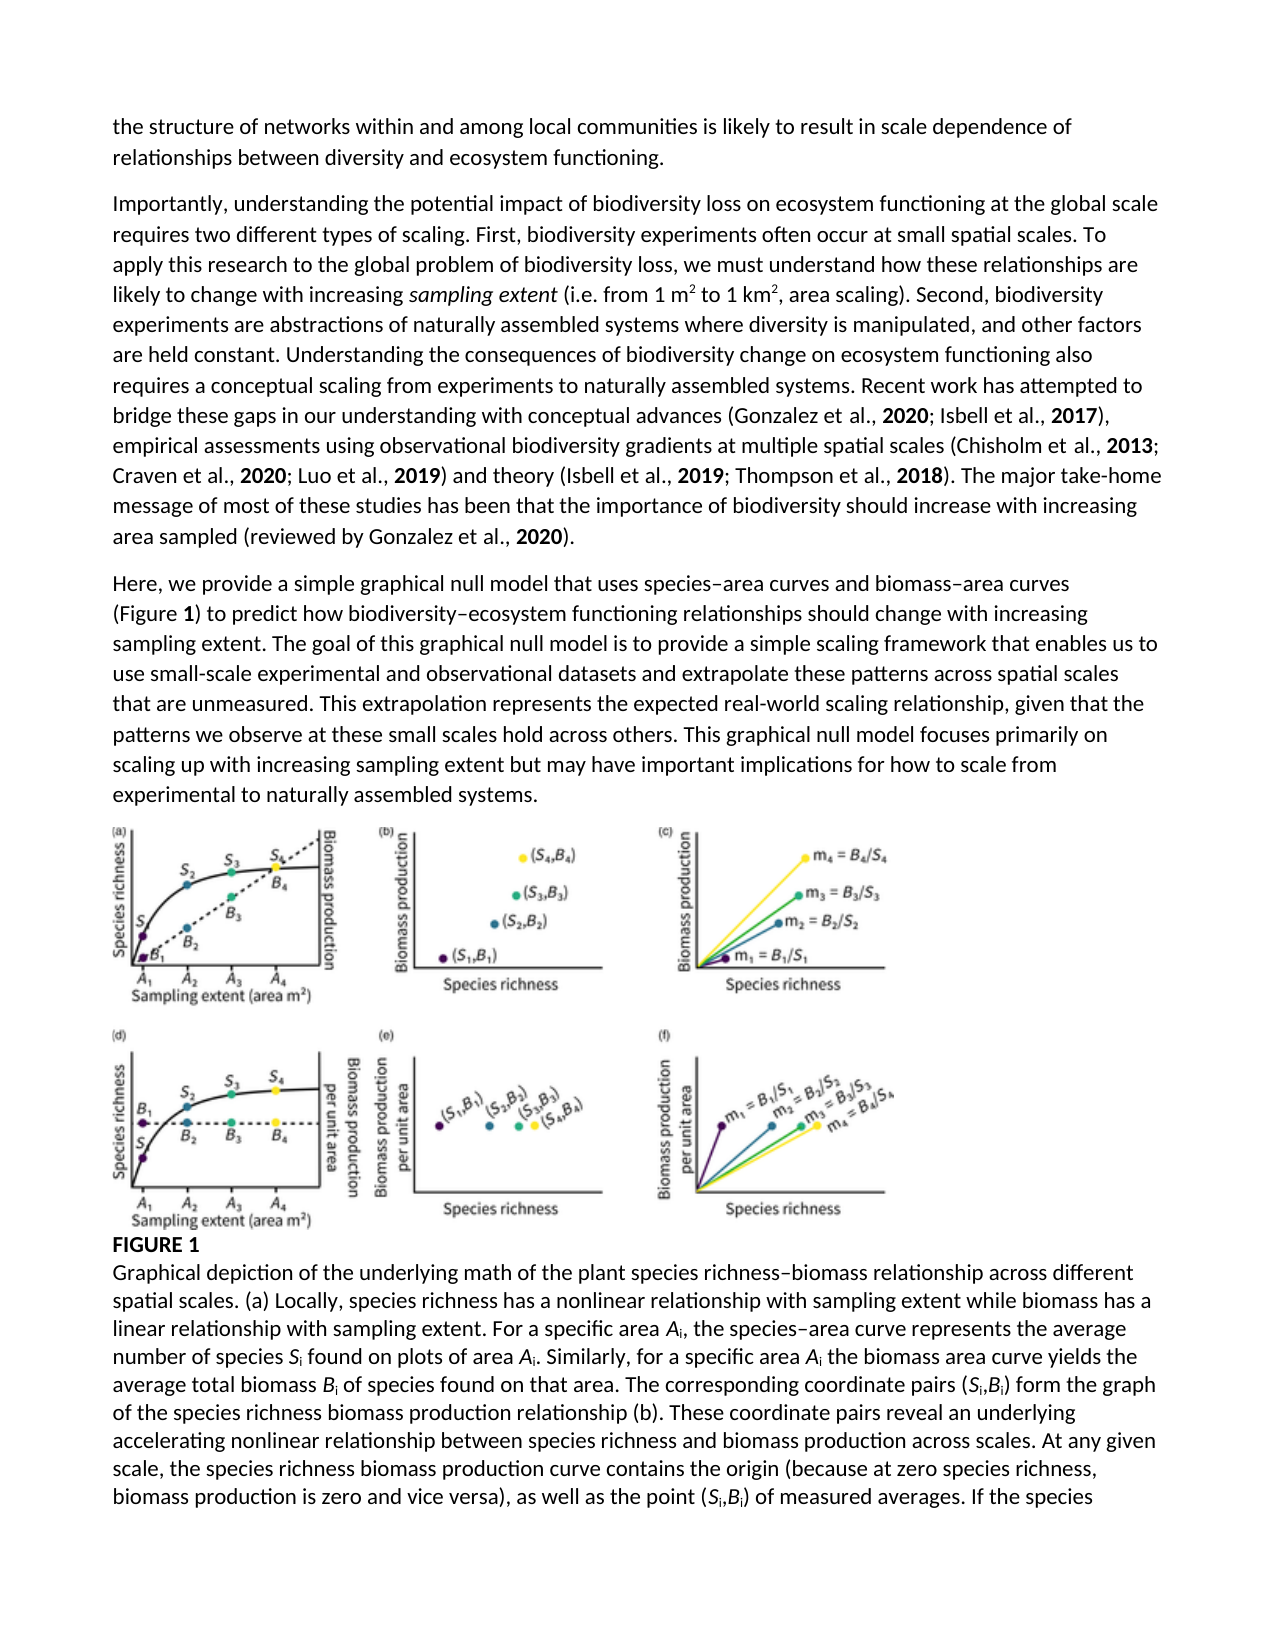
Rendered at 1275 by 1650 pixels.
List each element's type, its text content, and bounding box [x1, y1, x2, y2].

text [112, 112, 1162, 171]
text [112, 1258, 1162, 1510]
picture [112, 827, 894, 1230]
text FIGURE 1 [112, 1230, 1162, 1258]
text Importantly, understanding the potential impact of biodiversity loss on ecosystem functioning at the global scale requires two different types of scaling. First, biodiversity experiments often occur at small spatial scales. To apply this research to the global problem of biodiversity loss, we must understand how these relationships are likely to change with increasing sampling extent (i.e. from 1 m2 to 1 km2, area scaling). Second, biodiversity experiments are abstractions of naturally assembled systems where diversity is manipulated, and other factors are held constant. Understanding the consequences of biodiversity change on ecosystem functioning also requires a conceptual scaling from experiments to naturally assembled systems. Recent work has attempted to bridge these gaps in our understanding with conceptual advances (Gonzalez et al., 2020; Isbell et al., 2017), empirical assessments using observational biodiversity gradients at multiple spatial scales (Chisholm et al., 2013; Craven et al., 2020; Luo et al., 2019) and theory (Isbell et al., 2019; Thompson et al., 2018). The major take-home message of most of these studies has been that the importance of biodiversity should increase with increasing area sampled (reviewed by Gonzalez et al., 2020). [112, 189, 1162, 550]
text Here, we provide a simple graphical null model that uses species–area curves and biomass–area curves (Figure 1) to predict how biodiversity–ecosystem functioning relationships should change with increasing sampling extent. The goal of this graphical null model is to provide a simple scaling framework that enables us to use small-scale experimental and observational datasets and extrapolate these patterns across spatial scales that are unmeasured. This extrapolation represents the expected real-world scaling relationship, given that the patterns we observe at these small scales hold across others. This graphical null model focuses primarily on scaling up with increasing sampling extent but may have important implications for how to scale from experimental to naturally assembled systems. [112, 569, 1162, 808]
